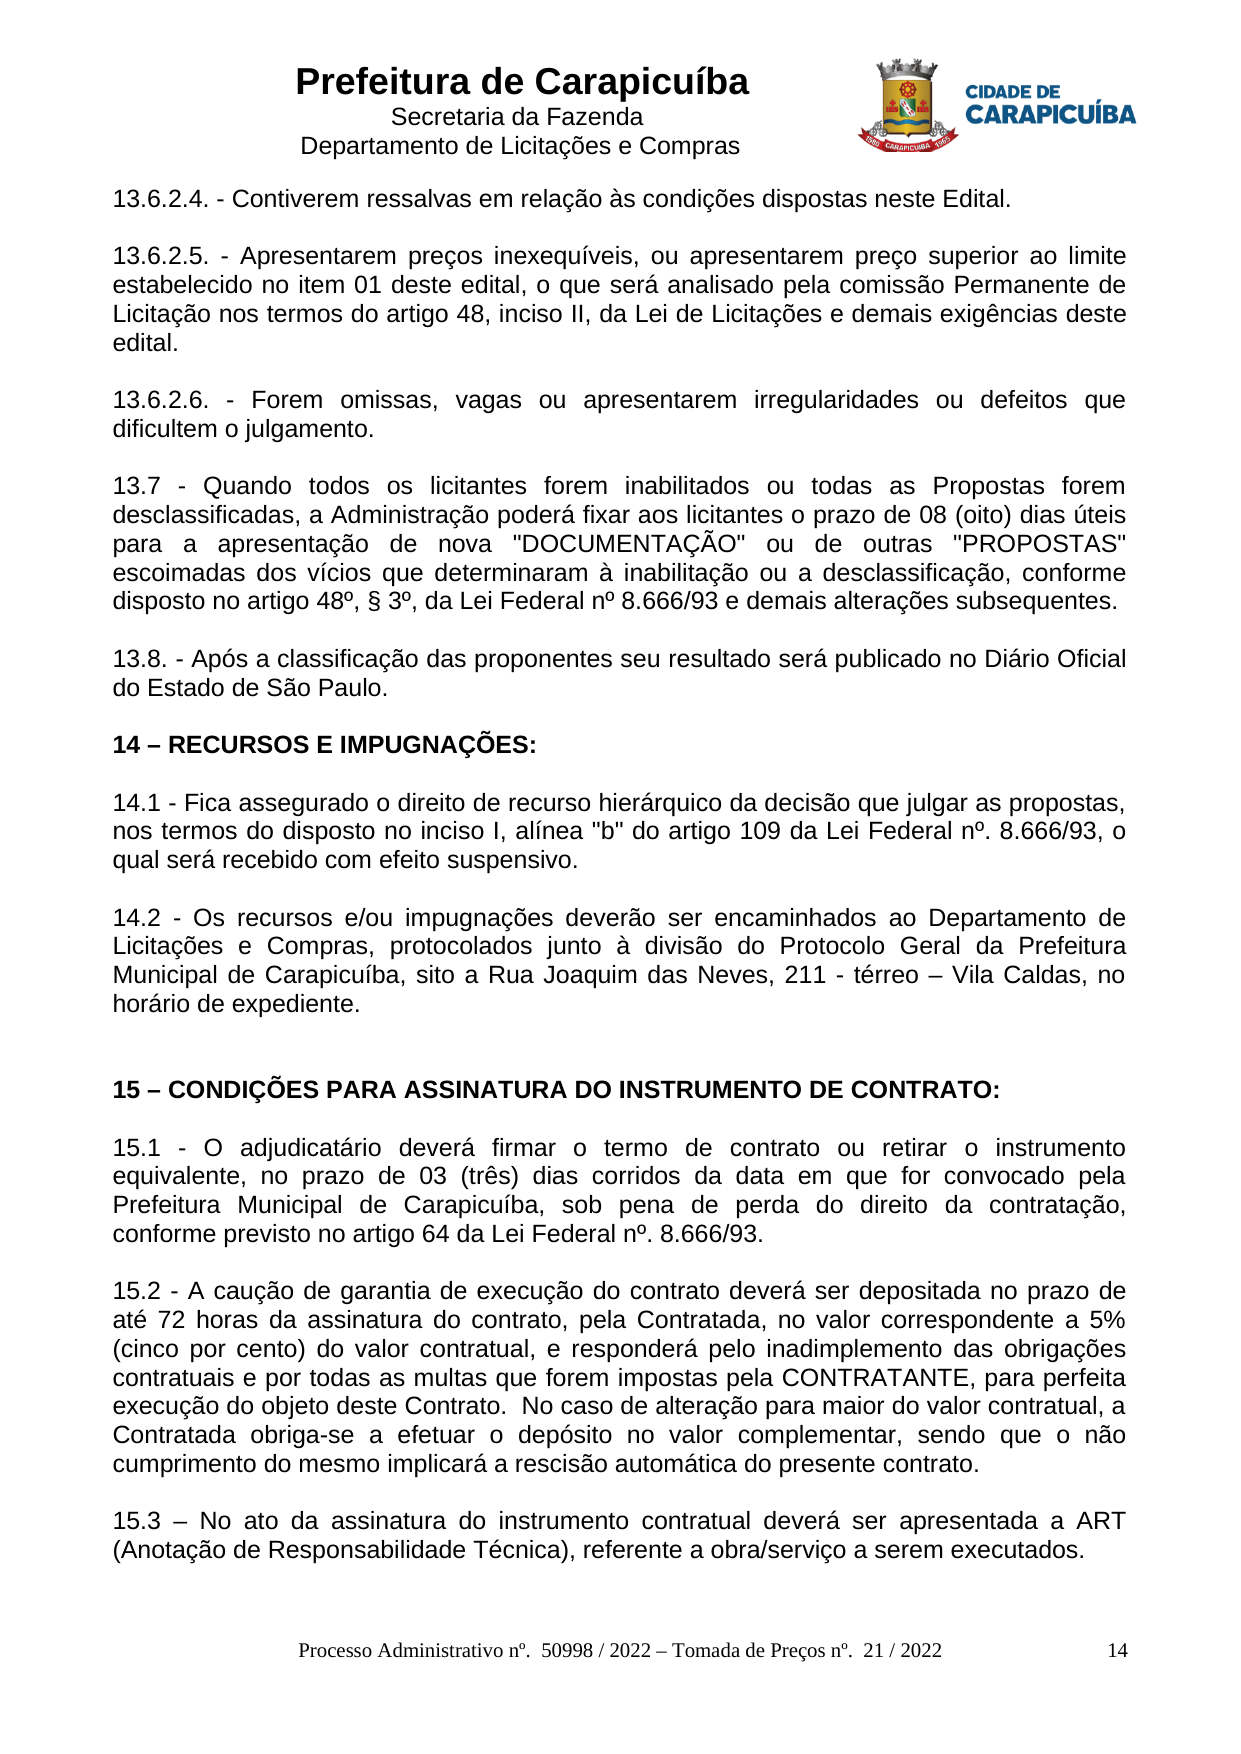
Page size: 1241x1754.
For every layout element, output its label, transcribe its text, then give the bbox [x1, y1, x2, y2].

text 13.6.2.5. - Apresentarem preços inexequíveis, ou apresentarem preço superior ao limite estabelecido no item 01 deste edital, o que será analisado pela comissão Permanente de Licitação nos termos do artigo 48, inciso II, da Lei de Licitações e demais exigências deste edital. [112, 241, 1128, 356]
text 13.8. - Após a classificação das proponentes seu resultado será publicado no Diário Oficial do Estado de São Paulo. [112, 644, 1128, 701]
text 13.7 - Quando todos os licitantes forem inabilitados ou todas as Propostas forem desclassificadas, a Administração poderá fixar aos licitantes o prazo de 08 (oito) dias úteis para a apresentação de nova "DOCUMENTAÇÃO" ou de outras "PROPOSTAS" escoimadas dos vícios que determinaram à inabilitação ou a desclassificação, conforme disposto no artigo 48º, § 3º, da Lei Federal nº 8.666/93 e demais alterações subsequentes. [112, 471, 1128, 615]
text 15 – CONDIÇÕES PARA ASSINATURA DO INSTRUMENTO DE CONTRATO: [112, 1075, 1128, 1104]
text 13.6.2.4. - Contiverem ressalvas em relação às condições dispostas neste Edital. [112, 184, 1128, 212]
text 13.6.2.6. - Forem omissas, vagas ou apresentarem irregularidades ou defeitos que dificultem o julgamento. [112, 385, 1128, 442]
text 15.1 - O adjudicatário deverá firmar o termo de contrato ou retirar o instrumento equivalente, no prazo de 03 (três) dias corridos da data em que for convocado pela Prefeitura Municipal de Carapicuíba, sob pena de perda do direito da contratação, conforme previsto no artigo 64 da Lei Federal nº. 8.666/93. [112, 1132, 1128, 1247]
text 14 – RECURSOS E IMPUGNAÇÕES: [112, 730, 1128, 759]
text 14.2 - Os recursos e/ou impugnações deverão ser encaminhados ao Departamento de Licitações e Compras, protocolados junto à divisão do Protocolo Geral da Prefeitura Municipal de Carapicuíba, sito a Rua Joaquim das Neves, 211 - térreo – Vila Caldas, no horário de expediente. [112, 902, 1128, 1017]
text 15.3 – No ato da assinatura do instrumento contratual deverá ser apresentada a ART (Anotação de Responsabilidade Técnica), referente a obra/serviço a serem executados. [112, 1506, 1128, 1564]
picture [857, 57, 1139, 152]
text 15.2 - A caução de garantia de execução do contrato deverá ser depositada no prazo de até 72 horas da assinatura do contrato, pela Contratada, no valor correspondente a 5% (cinco por cento) do valor contratual, e responderá pelo inadimplemento das obrigações contratuais e por todas as multas que forem impostas pela CONTRATANTE, para perfeita execução do objeto deste Contrato. No caso de alteração para maior do valor contratual, a Contratada obriga-se a efetuar o depósito no valor complementar, sendo que o não cumprimento do mesmo implicará a rescisão automática do presente contrato. [112, 1276, 1128, 1477]
text 14.1 - Fica assegurado o direito de recurso hierárquico da decisão que julgar as propostas, nos termos do disposto no inciso I, alínea "b" do artigo 109 da Lei Federal nº. 8.666/93, o qual será recebido com efeito suspensivo. [112, 787, 1128, 874]
